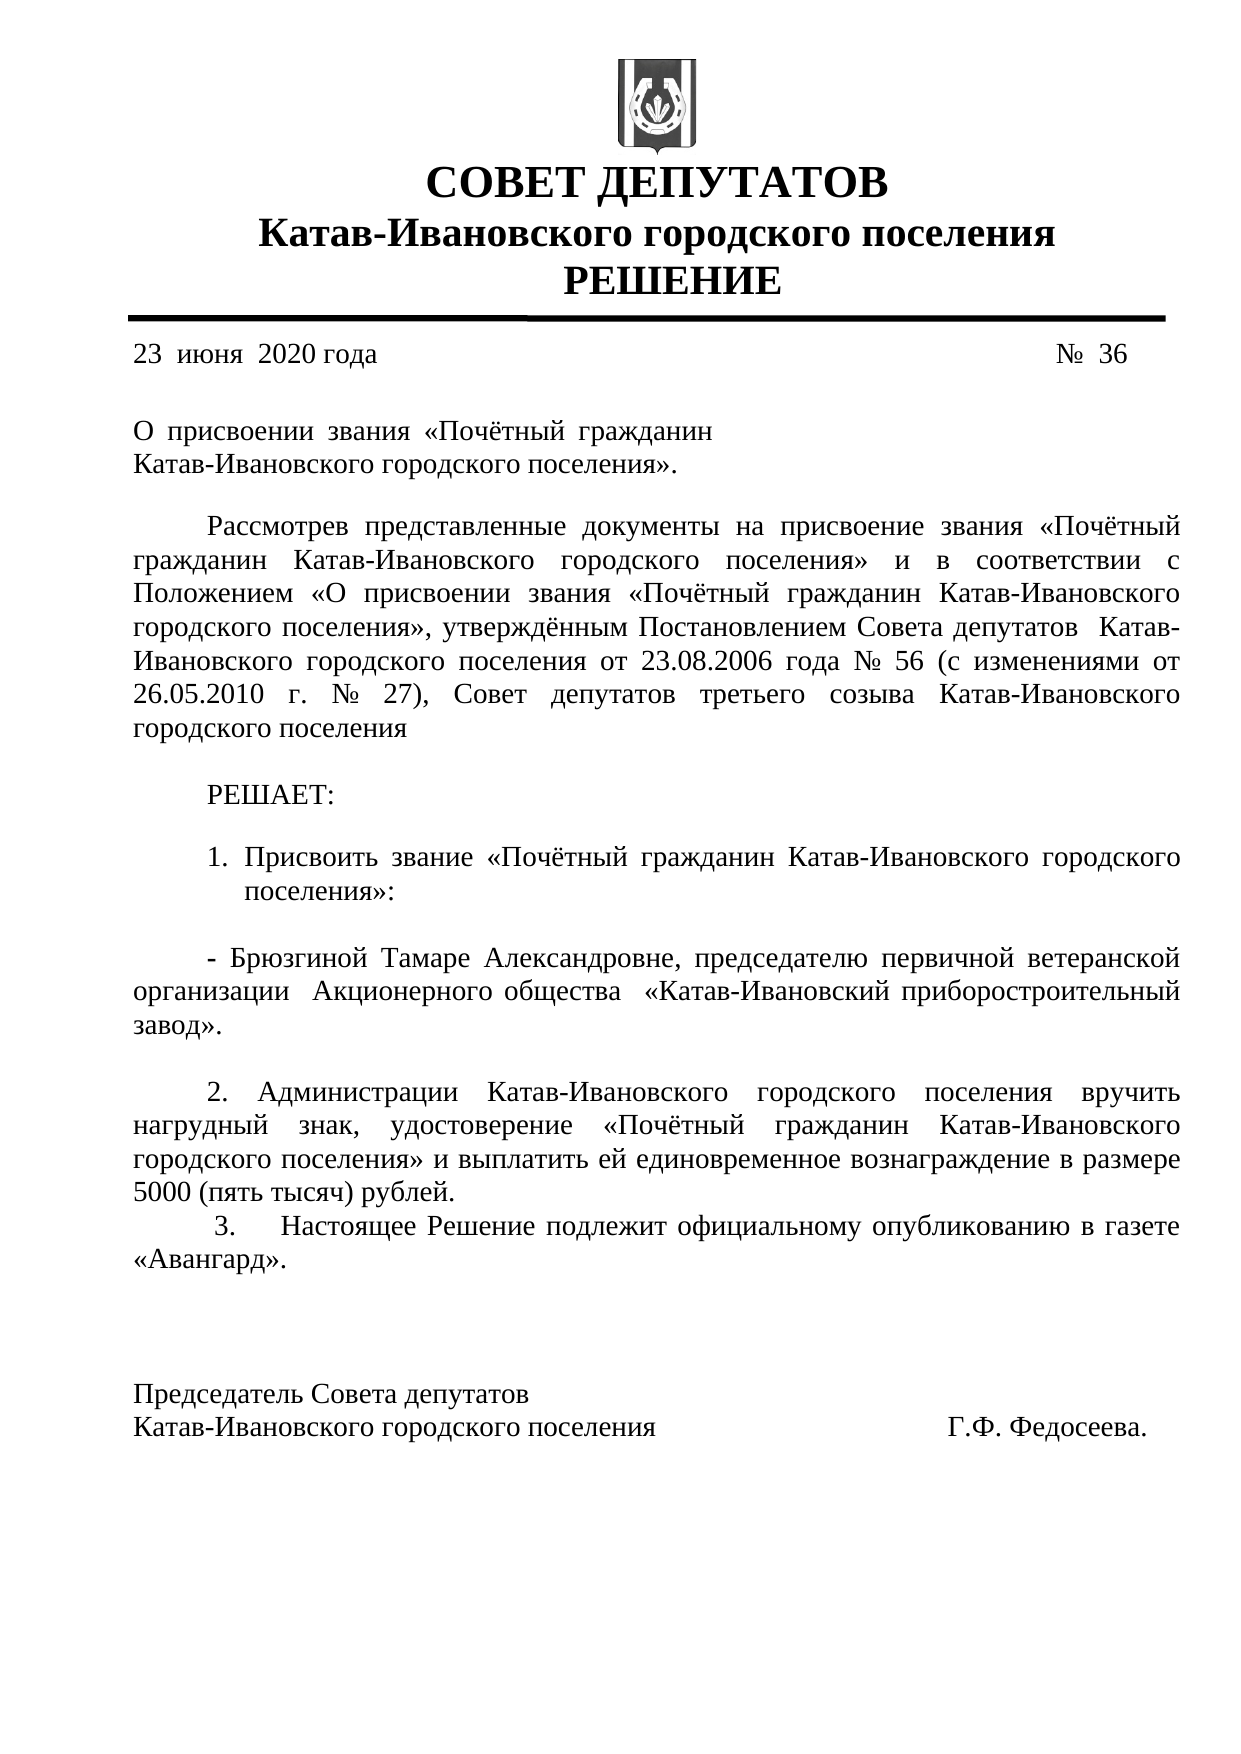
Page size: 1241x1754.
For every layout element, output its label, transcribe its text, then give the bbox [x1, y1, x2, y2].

picture [618, 59, 697, 155]
text Председатель Совета депутатов [133, 1376, 1181, 1409]
text Катав-Ивановского городского поселения [133, 207, 1181, 255]
text - Брюзгиной Тамаре Александровне, председателю первичной ветеранской организации Акционерного общества «Катав-Ивановский приборостроительный завод». [133, 940, 1181, 1040]
text 2. Администрации Катав-Ивановского городского поселения вручить нагрудный знак, удостоверение «Почётный гражданин Катав-Ивановского городского поселения» и выплатить ей единовременное вознаграждение в размере 5000 (пять тысяч) рублей. [133, 1074, 1181, 1208]
text Рассмотрев представленные документы на присвоение звания «Почётный гражданин Катав-Ивановского городского поселения» и в соответствии с Положением «О присвоении звания «Почётный гражданин Катав-Ивановского городского поселения», утверждённым Постановлением Совета депутатов Катав-Ивановского городского поселения от 23.08.2006 года № 56 (с изменениями от 26.05.2010 г. № 27), Совет депутатов третьего созыва Катав-Ивановского городского поселения [133, 508, 1181, 743]
list Присвоить звание «Почётный гражданин Катав-Ивановского городского поселения»: [207, 839, 1181, 906]
text О присвоении звания «Почётный гражданин Катав-Ивановского городского поселения». [133, 413, 713, 480]
text 23 июня 2020 года № 36 [133, 337, 1181, 370]
text РЕШАЕТ: [133, 777, 713, 810]
text 3. Настоящее Решение подлежит официальному опубликованию в газете «Авангард». [133, 1208, 1181, 1275]
text СОВЕТ ДЕПУТАТОВ [133, 154, 1181, 207]
text Катав-Ивановского городского поселения Г.Ф. Федосеева. [133, 1409, 1181, 1443]
text РЕШЕНИЕ [133, 255, 1181, 303]
